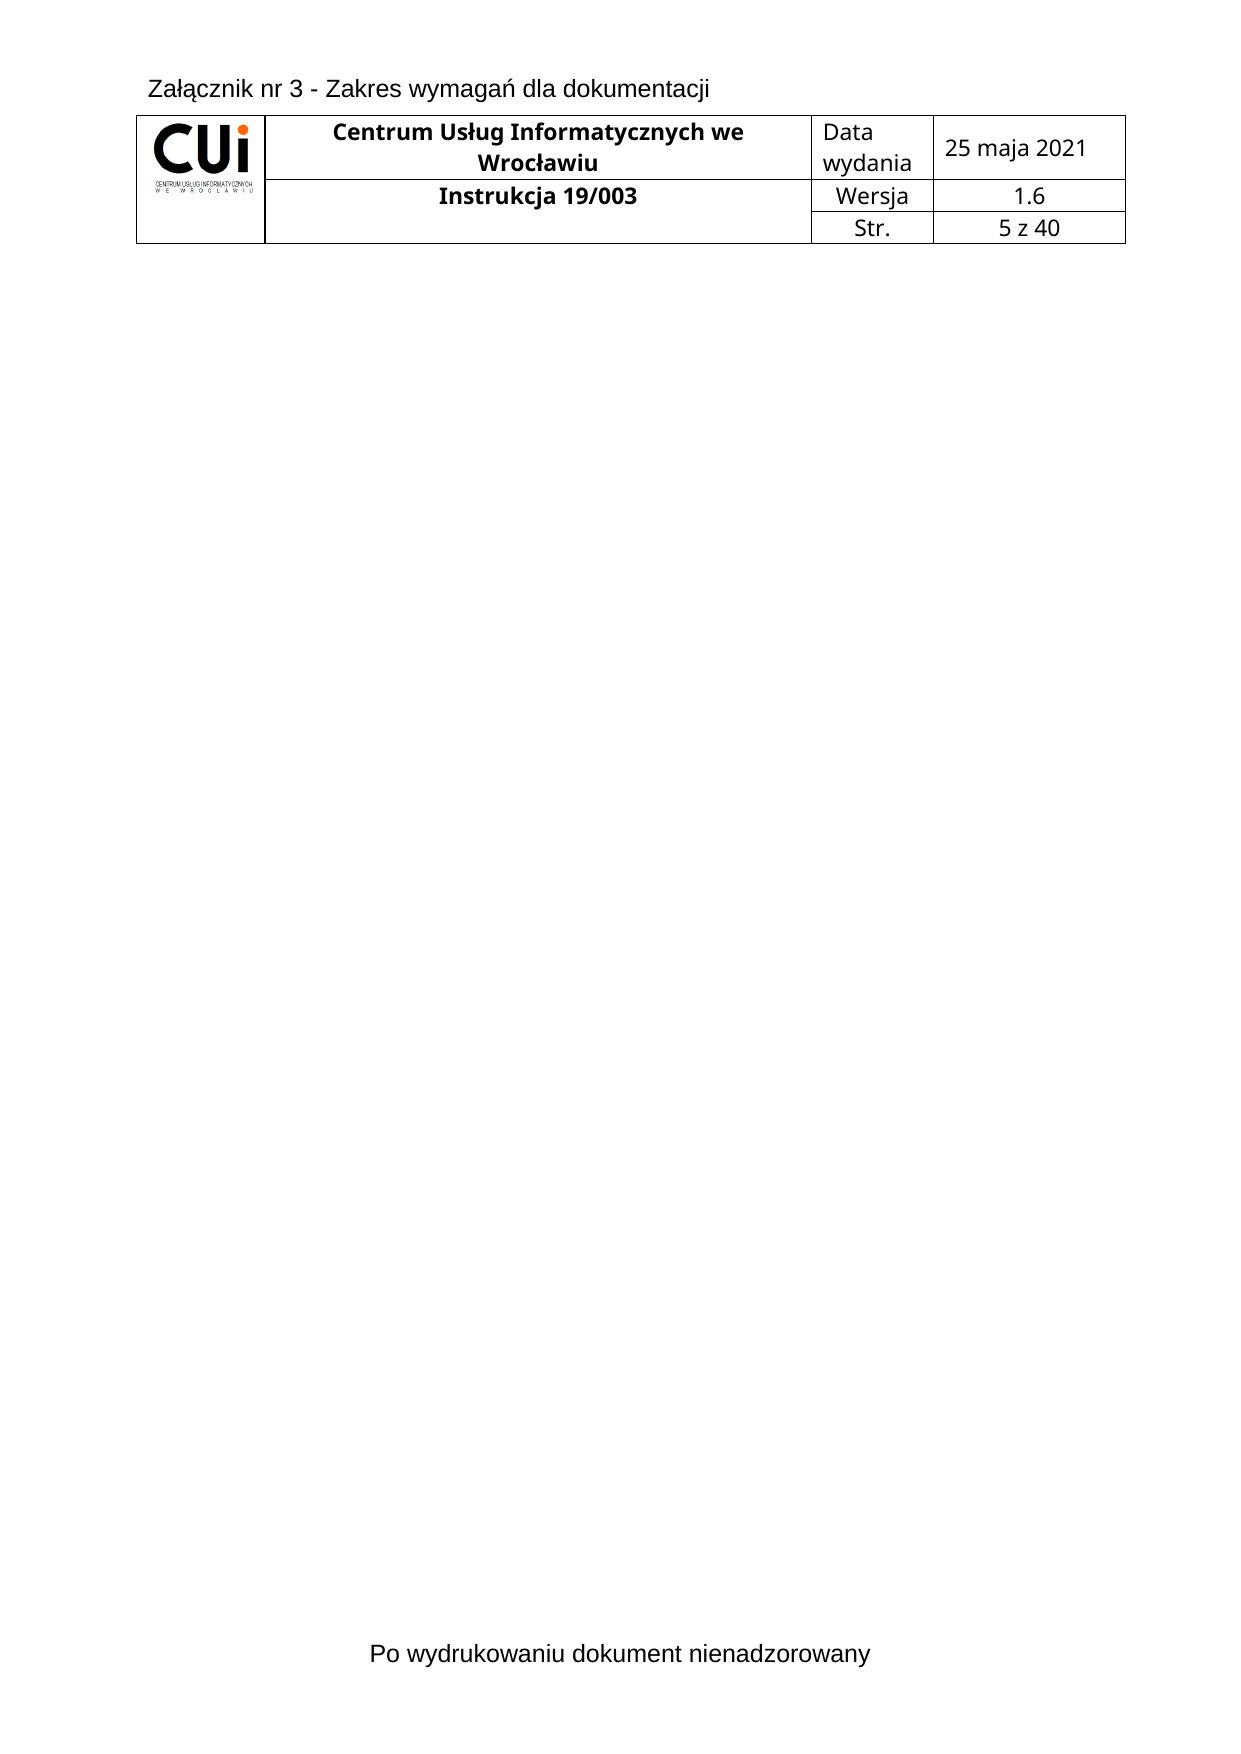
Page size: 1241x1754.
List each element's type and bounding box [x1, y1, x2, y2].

picture [147, 116, 258, 199]
